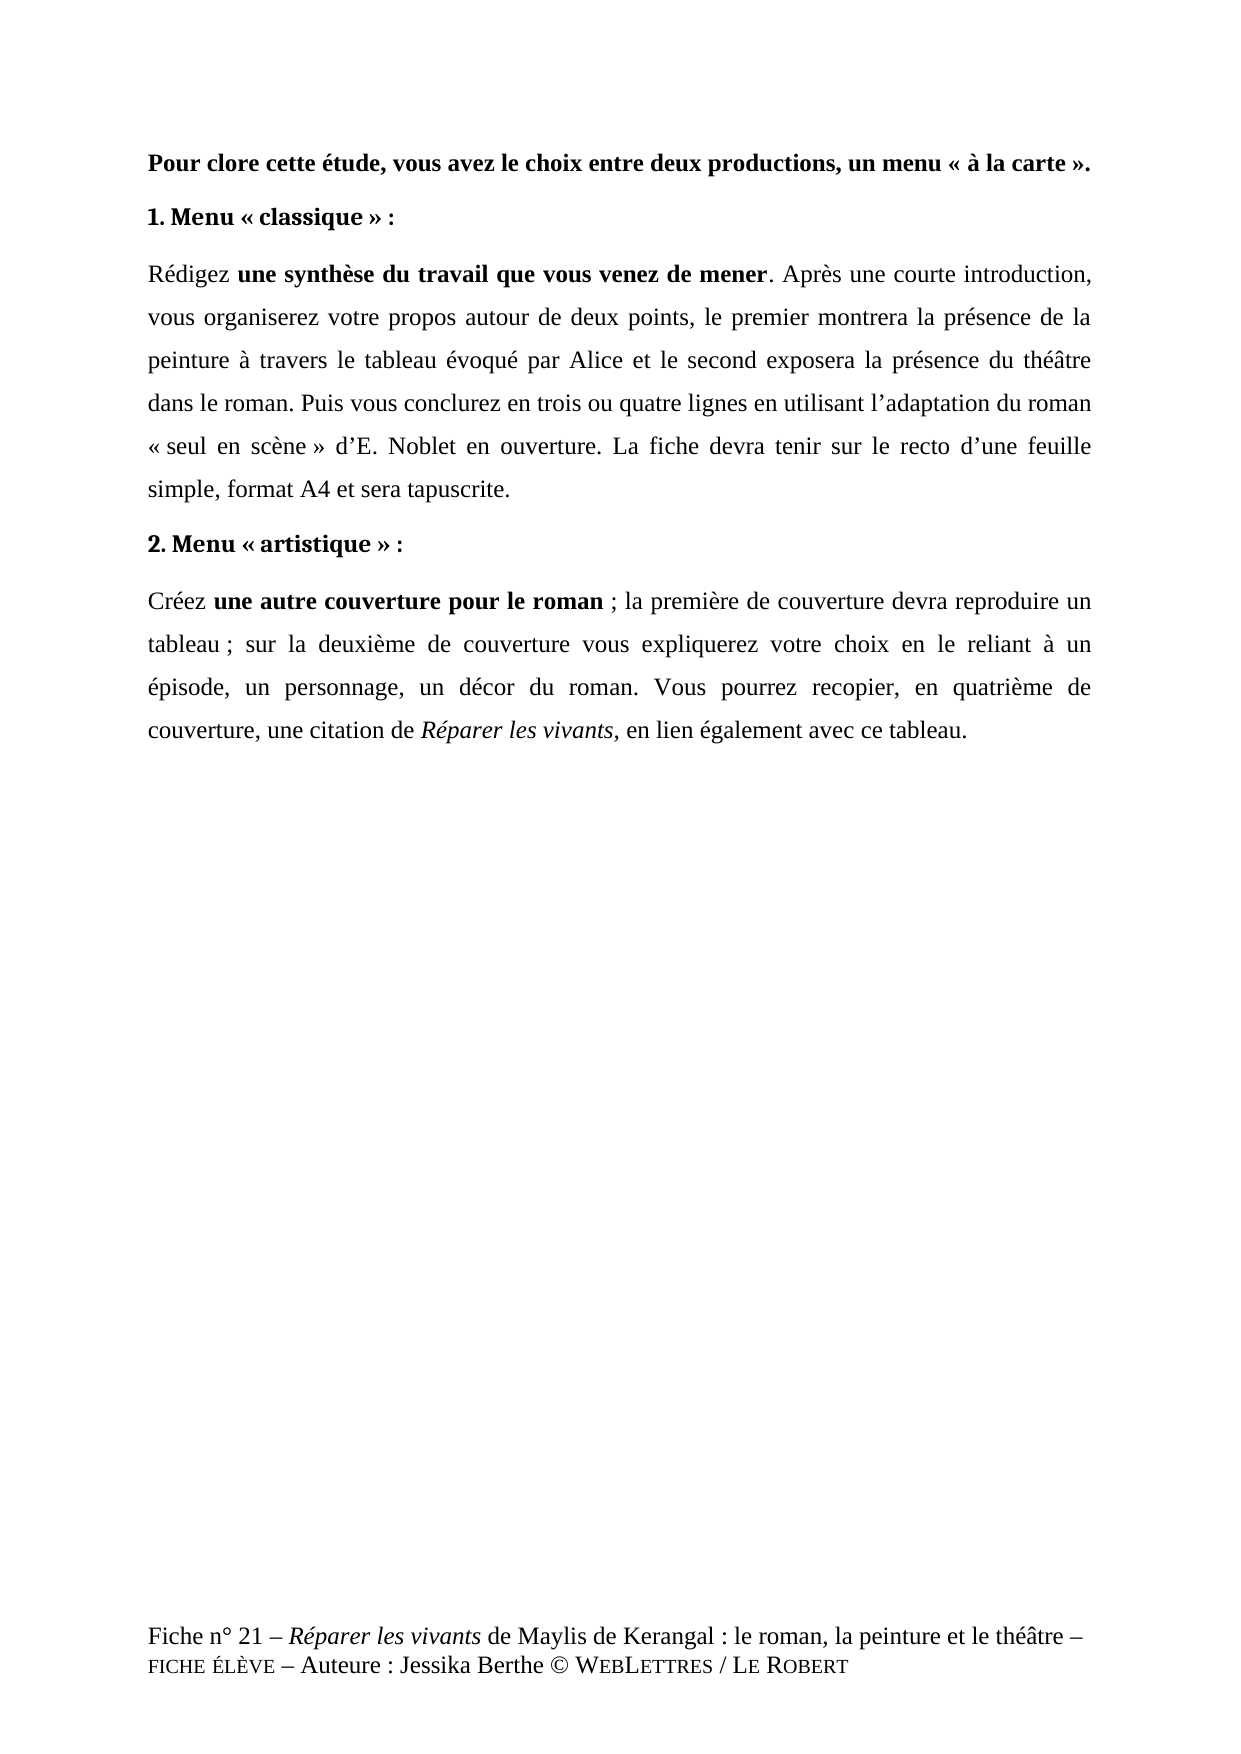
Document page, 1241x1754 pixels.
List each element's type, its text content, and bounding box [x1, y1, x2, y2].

text Rédigez une synthèse du travail que vous venez de mener. Après une courte introduction, vous organiserez votre propos autour de deux points, le premier montrera la présence de la peinture à travers le tableau évoqué par Alice et le second exposera la présence du théâtre dans le roman. Puis vous conclurez en trois ou quatre lignes en utilisant l’adaptation du roman « seul en scène » d’E. Noblet en ouverture. La fiche devra tenir sur le recto d’une feuille simple, format A4 et sera tapuscrite. [148, 259, 1092, 503]
text 2. Menu « artistique » : [148, 530, 1092, 559]
text 1. Menu « classique » : [148, 203, 1092, 232]
text Créez une autre couverture pour le roman ; la première de couverture devra reproduire un tableau ; sur la deuxième de couverture vous expliquerez votre choix en le reliant à un épisode, un personnage, un décor du roman. Vous pourrez recopier, en quatrième de couverture, une citation de Réparer les vivants, en lien également avec ce tableau. [148, 586, 1092, 744]
text Pour clore cette étude, vous avez le choix entre deux productions, un menu « à la carte ». [148, 148, 1092, 176]
